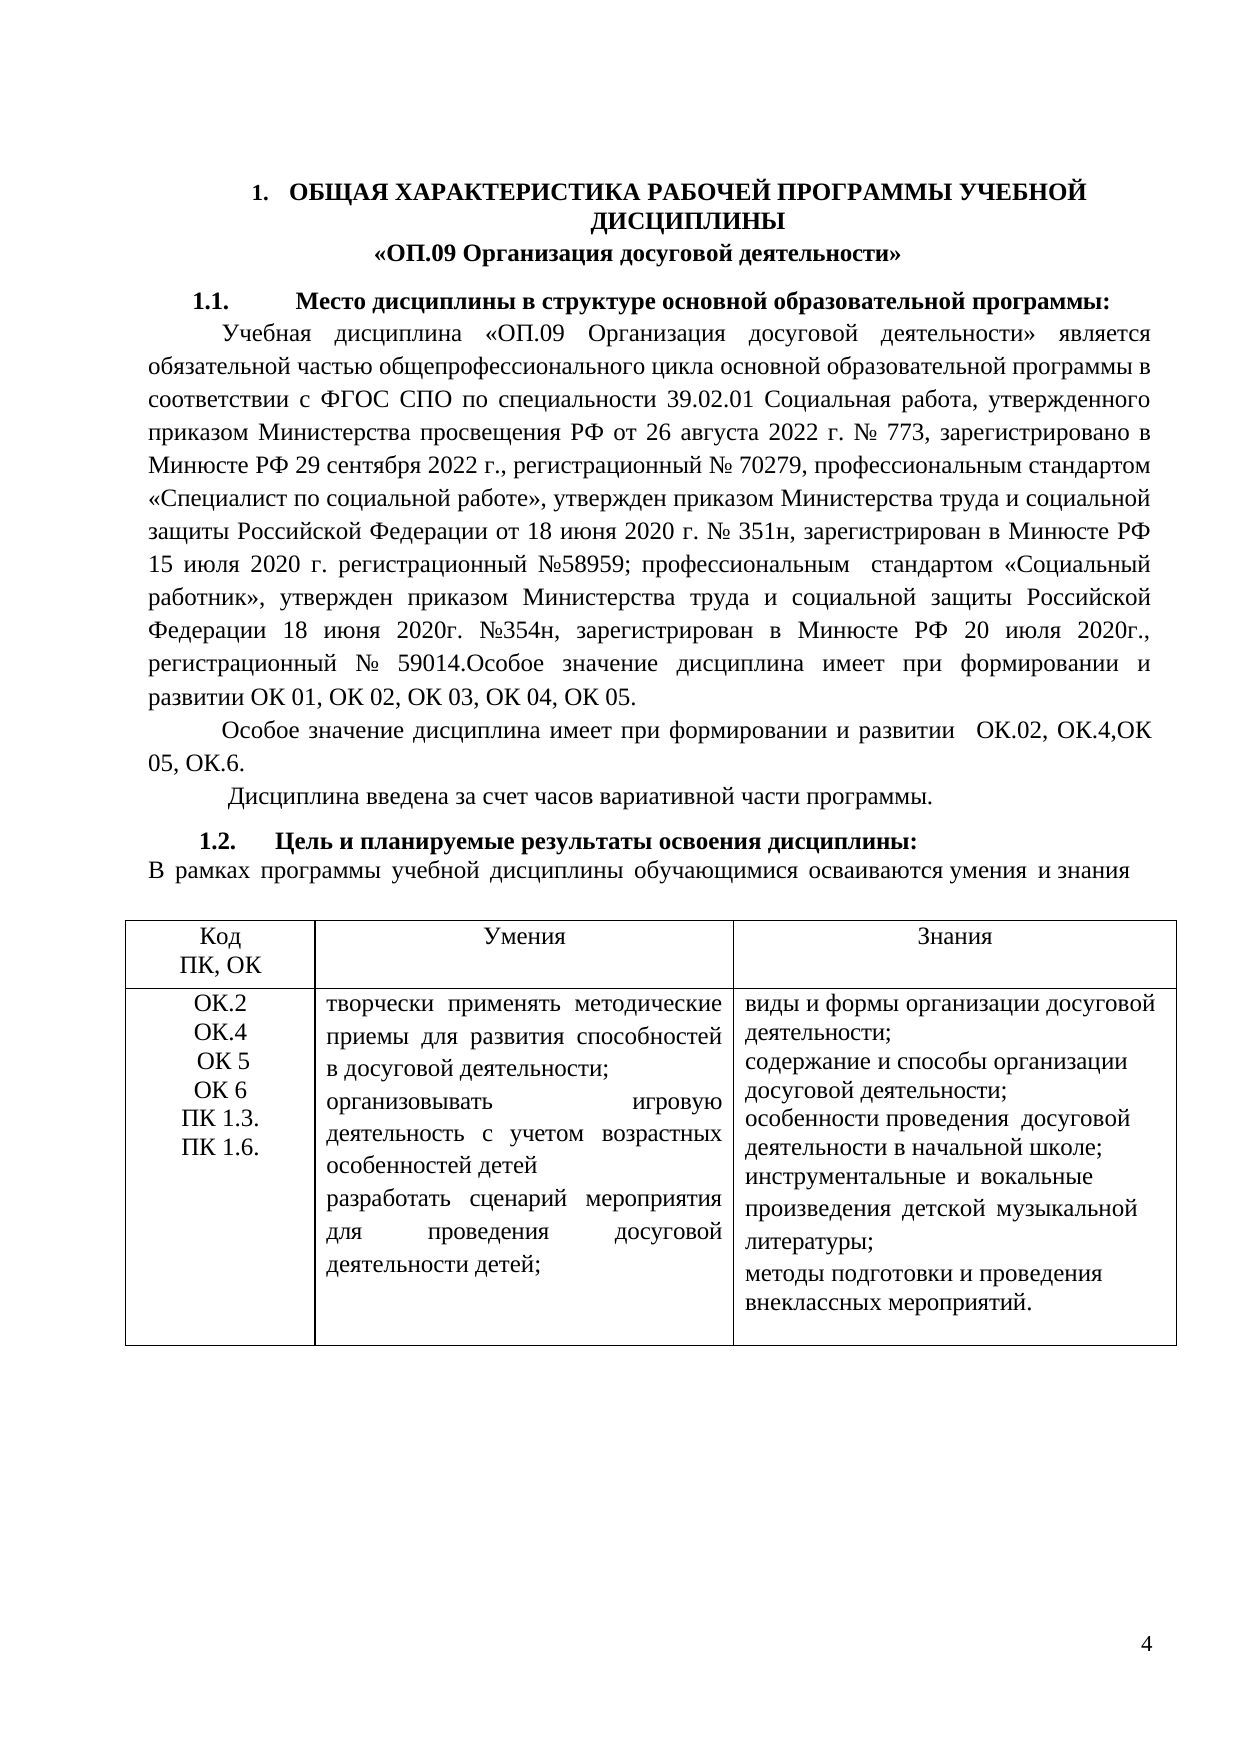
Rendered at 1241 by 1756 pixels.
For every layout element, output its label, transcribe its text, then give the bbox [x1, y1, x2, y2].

subtitle Цель и планируемые результаты освоения дисциплины: [199, 826, 1176, 855]
subtitle «ОП.09 Организация досуговой деятельности» [355, 234, 1176, 268]
list Место дисциплины в структуре основной образовательной программы: [192, 286, 1151, 314]
table_header Знания [734, 921, 1176, 987]
list ОБЩАЯ ХАРАКТЕРИСТИКА РАБОЧЕЙ ПРОГРАММЫ УЧЕБНОЙ ДИСЦИПЛИНЫ [162, 177, 1176, 234]
table_cell творчески применять методические приемы для развития способностей в досуговой деятельности; организовывать игровую деятельность с учетом возрастных особенностей детей разработать сценарий мероприятия для проведения досуговой деятельности детей; [316, 989, 733, 1344]
table_cell виды и формы организации досуговой деятельности; содержание и способы организации досуговой деятельности; особенности проведения досуговой деятельности в начальной школе; инструментальные и вокальные произведения детской музыкальной литературы; методы подготовки и проведения внеклассных мероприятий. [734, 989, 1176, 1344]
table_header Код ПК, ОК [126, 921, 314, 987]
table_cell ОК.2 ОК.4 ОК 5 ОК 6 ПК 1.3. ПК 1.6. [126, 989, 314, 1344]
text В рамках программы учебной дисциплины обучающимися осваиваются умения и знания [125, 855, 1176, 884]
table_header Умения [316, 921, 733, 987]
text Особое значение дисциплина имеет при формировании и развитии ОК.02, ОК.4,ОК 05, ОК.6. [148, 715, 1152, 776]
text Учебная дисциплина «ОП.09 Организация досуговой деятельности» является обязательной частью общепрофессионального цикла основной образовательной программы в соответствии с ФГОС СПО по специальности 39.02.01 Социальная работа, утвержденного приказом Министерства просвещения РФ от 26 августа 2022 г. № 773, зарегистрировано в Минюсте РФ 29 сентября 2022 г., регистрационный № 70279, профессиональным стандартом «Специалист по социальной работе», утвержден приказом Министерства труда и социальной защиты Российской Федерации от 18 июня 2020 г. № 351н, зарегистрирован в Минюсте РФ 15 июля 2020 г. регистрационный №58959; профессиональным стандартом «Социальный работник», утвержден приказом Министерства труда и социальной защиты Российской Федерации 18 июня 2020г. №354н, зарегистрирован в Минюсте РФ 20 июля 2020г., регистрационный № 59014.Особое значение дисциплина имеет при формировании и развитии ОК 01, ОК 02, ОК 03, ОК 04, ОК 05. [148, 318, 1152, 710]
text Дисциплина введена за счет часов вариативной части программы. [148, 781, 1152, 809]
